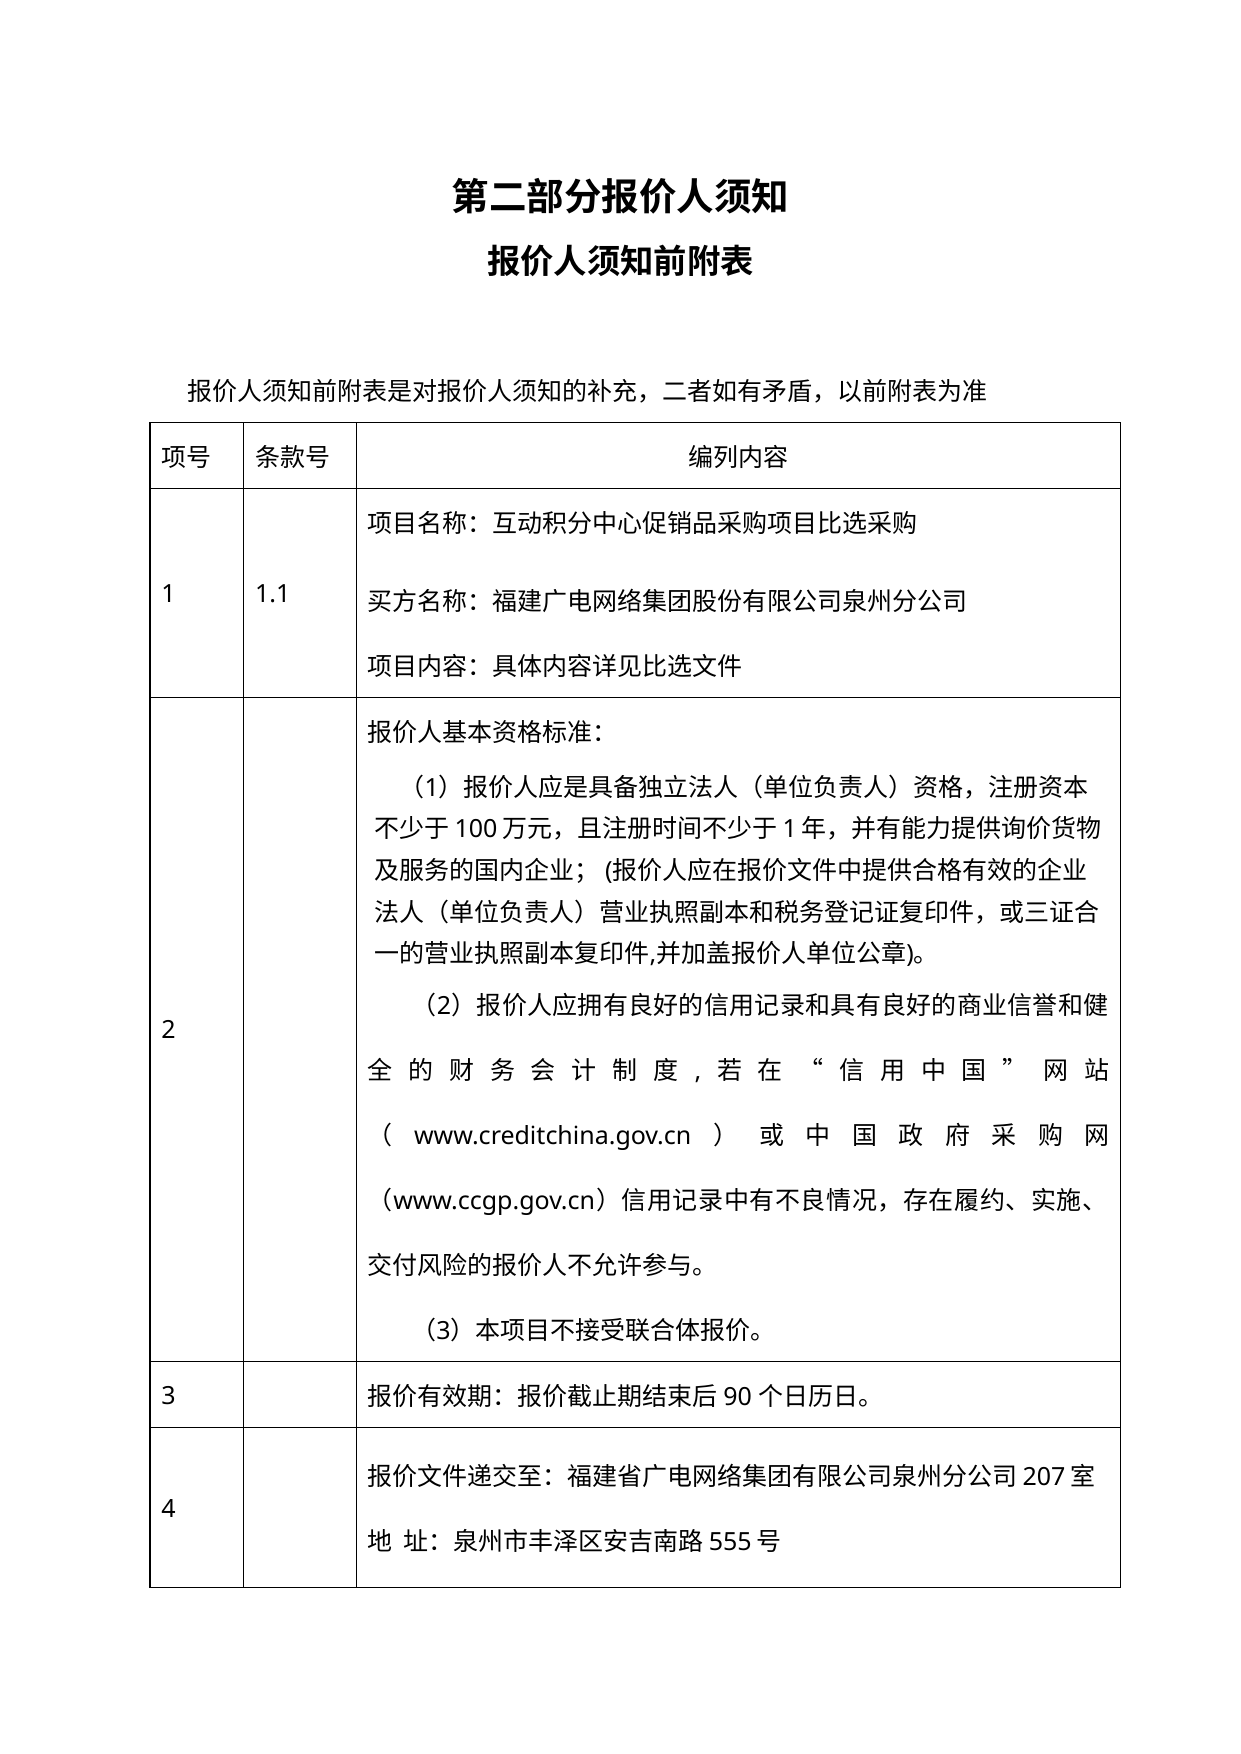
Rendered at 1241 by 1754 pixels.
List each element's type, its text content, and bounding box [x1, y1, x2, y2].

table_cell 3 [151, 1362, 243, 1427]
table_cell 1 [151, 489, 243, 697]
table_cell 项目名称：互动积分中心促销品采购项目比选采购 买方名称：福建广电网络集团股份有限公司泉州分公司 项目内容：具体内容详见比选文件 [357, 489, 1120, 697]
table_cell 报价有效期：报价截止期结束后 90 个日历日。 [357, 1362, 1120, 1427]
table_cell 2 [151, 698, 243, 1361]
table_cell [244, 698, 356, 1361]
table_cell 1.1 [244, 489, 356, 697]
table_cell [244, 1428, 356, 1587]
text 报价人须知前附表 [187, 227, 1053, 292]
table_cell [244, 1362, 356, 1427]
table_header 条款号 [244, 423, 356, 488]
table_header 项号 [151, 423, 243, 488]
table_cell 报价人基本资格标准： 报价人应是具备独立法人（单位负责人）资格，注册资本不少于100万元，且注册时间不少于1年，并有能力提供询价货物及服务的国内企业； (报价人应在报价文件中提供合格有效的企业法人（单位负责人）营业执照副本和税务登记证复印件，或三证合一的营业执照副本复印件,并加盖报价人单位公章)。 （2）报价人应拥有良好的信用记录和具有良好的商业信誉和健全的财务会计制度,若在“信用中国”网站（www.creditchina.gov.cn）或中国政府采购网（www.ccgp.gov.cn）信用记录中有不良情况，存在履约、实施、交付风险的报价人不允许参与。 （3）本项目不接受联合体报价。 [357, 698, 1120, 1361]
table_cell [357, 1428, 1120, 1587]
table_cell 4 [151, 1428, 243, 1587]
text 第二部分报价人须知 [187, 162, 1053, 227]
text 报价人须知前附表是对报价人须知的补充，二者如有矛盾，以前附表为准 [187, 357, 1053, 422]
table_header 编列内容 [357, 423, 1120, 488]
